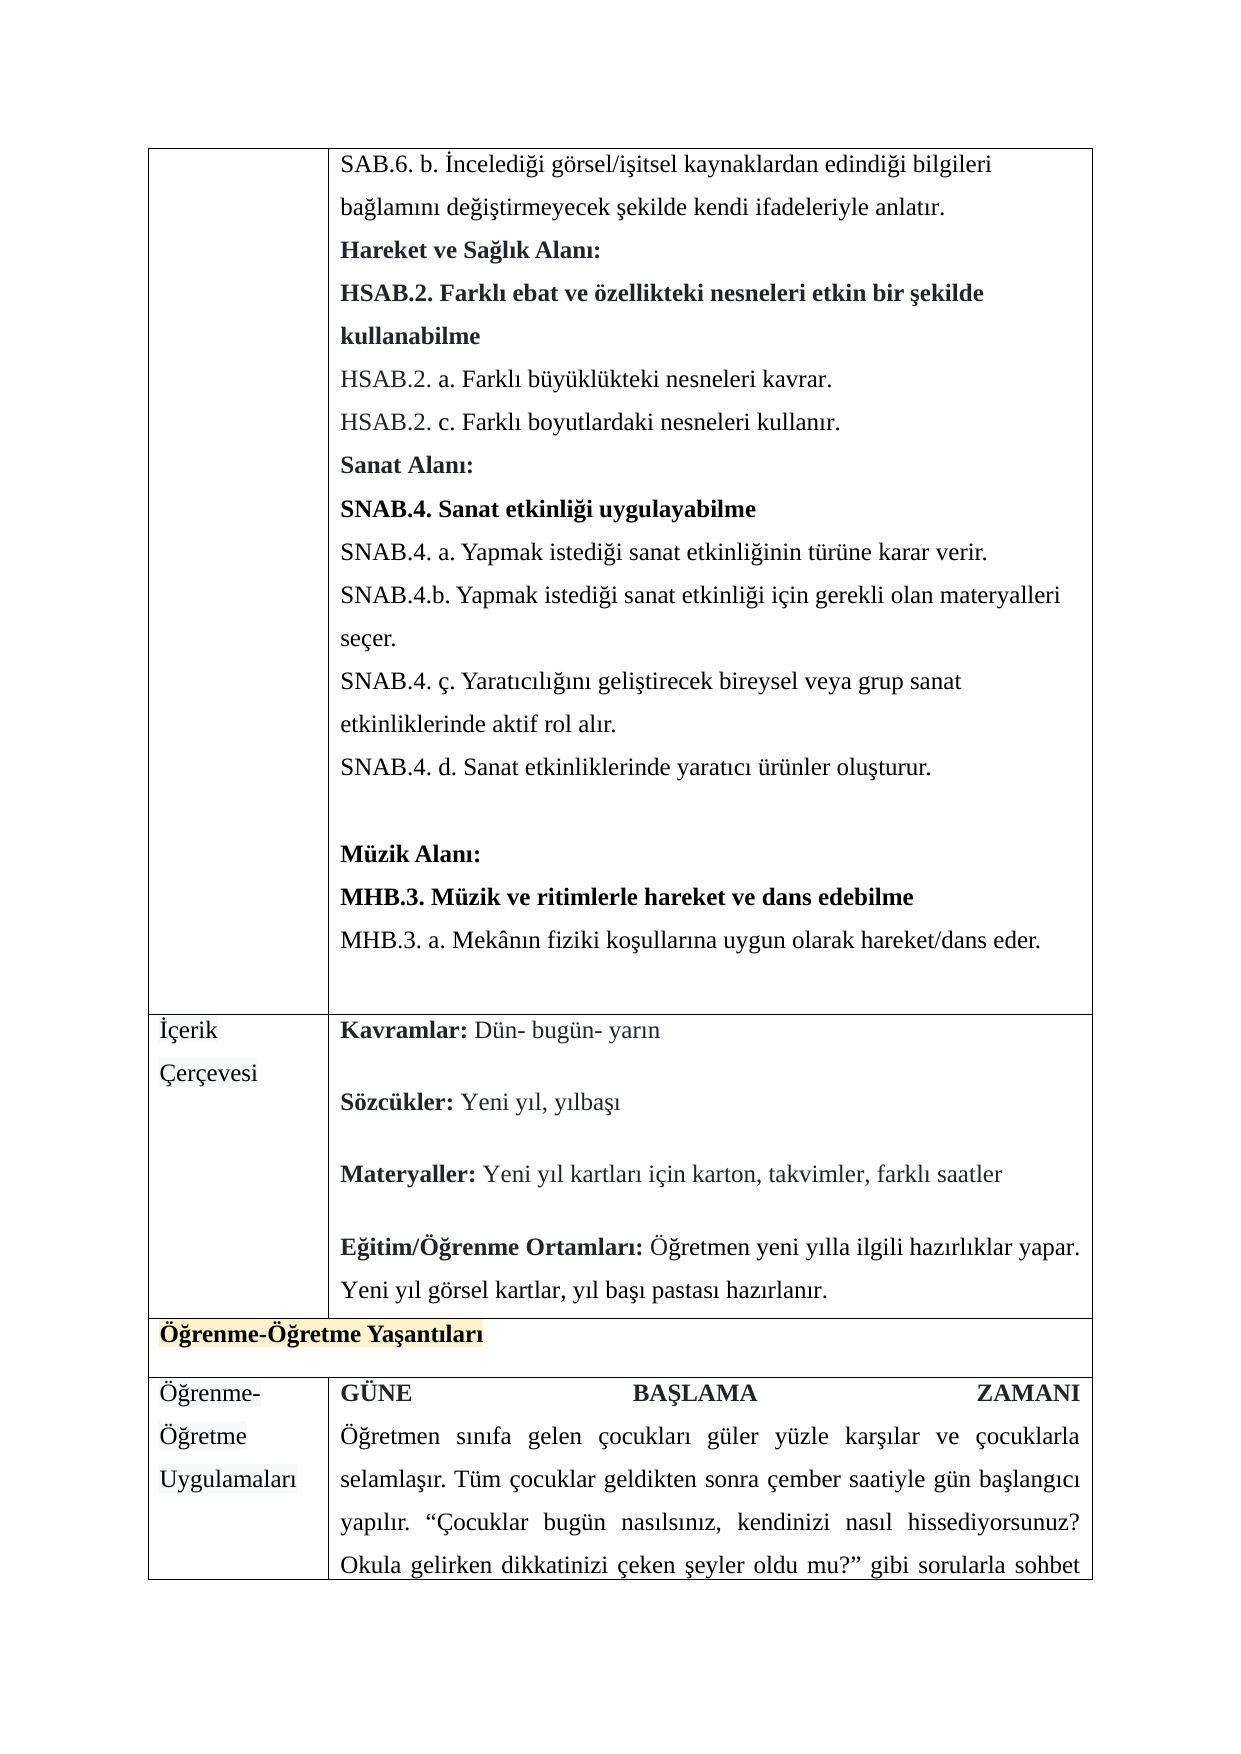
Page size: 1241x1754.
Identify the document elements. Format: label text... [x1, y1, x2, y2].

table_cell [149, 149, 328, 1014]
table_cell Öğrenme-Öğretme Yaşantıları [149, 1319, 1092, 1377]
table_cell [329, 149, 1092, 1014]
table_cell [149, 1378, 328, 1579]
table_cell Kavramlar: Dün- bugün- yarın Sözcükler: Yeni yıl, yılbaşı Materyaller: Yeni yıl kartları için karton, takvimler, farklı saatler Eğitim/Öğrenme Ortamları: Öğretmen yeni yılla ilgili hazırlıklar yapar. Yeni yıl görsel kartlar, yıl başı pastası hazırlanır. [329, 1015, 1092, 1318]
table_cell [329, 1378, 1092, 1579]
table_cell İçerik Çerçevesi [149, 1015, 328, 1318]
